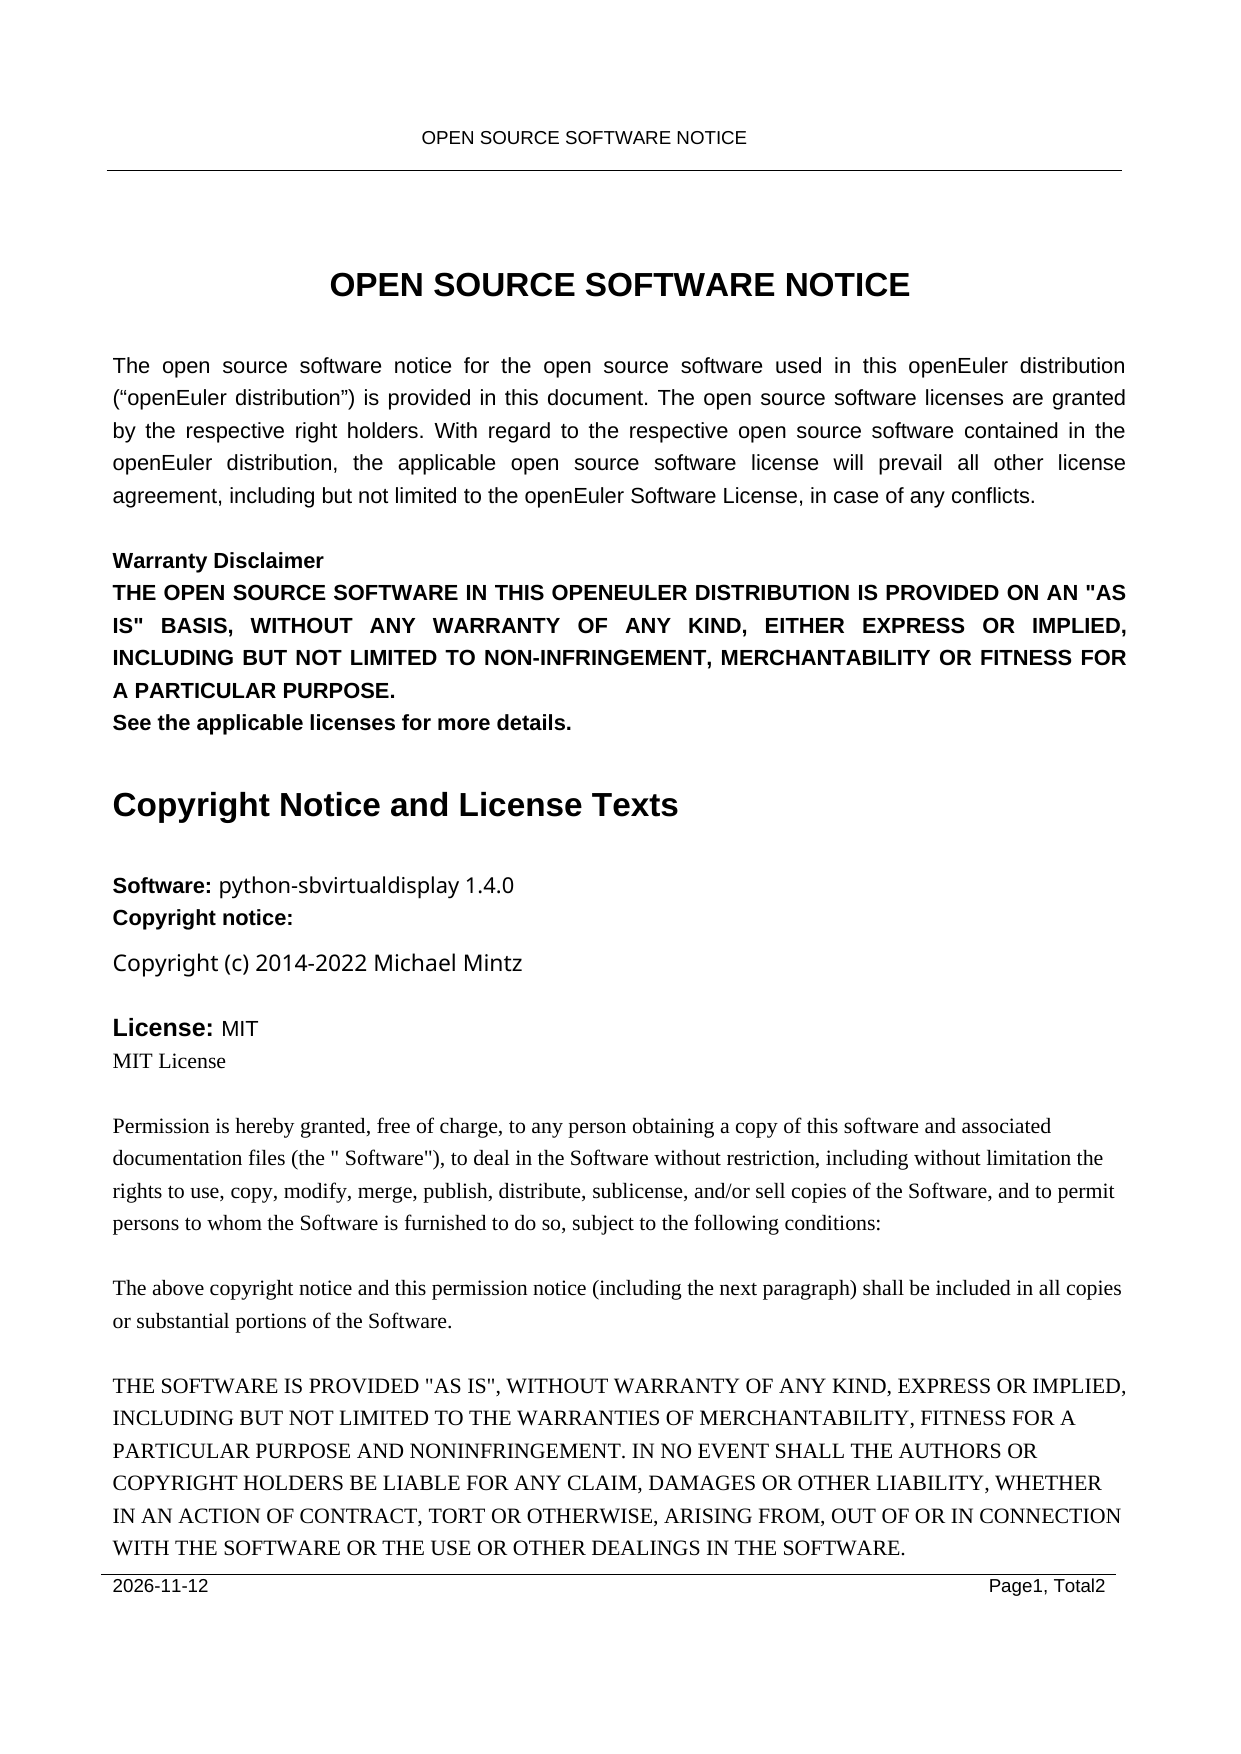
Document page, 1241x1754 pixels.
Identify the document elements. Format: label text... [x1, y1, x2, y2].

title Software: python-sbvirtualdisplay 1.4.0 [112, 869, 1128, 901]
text Copyright (c) 2014-2022 Michael Mintz [112, 947, 1128, 1012]
text THE OPEN SOURCE SOFTWARE IN THIS OPENEULER DISTRIBUTION IS PROVIDED ON AN "AS IS" BASIS, WITHOUT ANY WARRANTY OF ANY KIND, EITHER EXPRESS OR IMPLIED, INCLUDING BUT NOT LIMITED TO NON-INFRINGEMENT, MERCHANTABILITY OR FITNESS FOR A PARTICULAR PURPOSE. See the applicable licenses for more details. [112, 576, 1128, 739]
text The open source software notice for the open source software used in this openEuler distribution (“openEuler distribution”) is provided in this document. The open source software licenses are granted by the respective right holders. With regard to the respective open source software contained in the openEuler distribution, the applicable open source software license will prevail all other license agreement, including but not limited to the openEuler Software License, in case of any conflicts. [112, 349, 1128, 511]
text License: MIT [112, 1012, 1128, 1044]
text Copyright Notice and License Texts [112, 771, 1128, 836]
text OPEN SOURCE SOFTWARE NOTICE [112, 251, 1128, 316]
text Copyright notice: [112, 901, 1128, 934]
text Warranty Disclaimer [112, 544, 1128, 576]
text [112, 1044, 1128, 1564]
